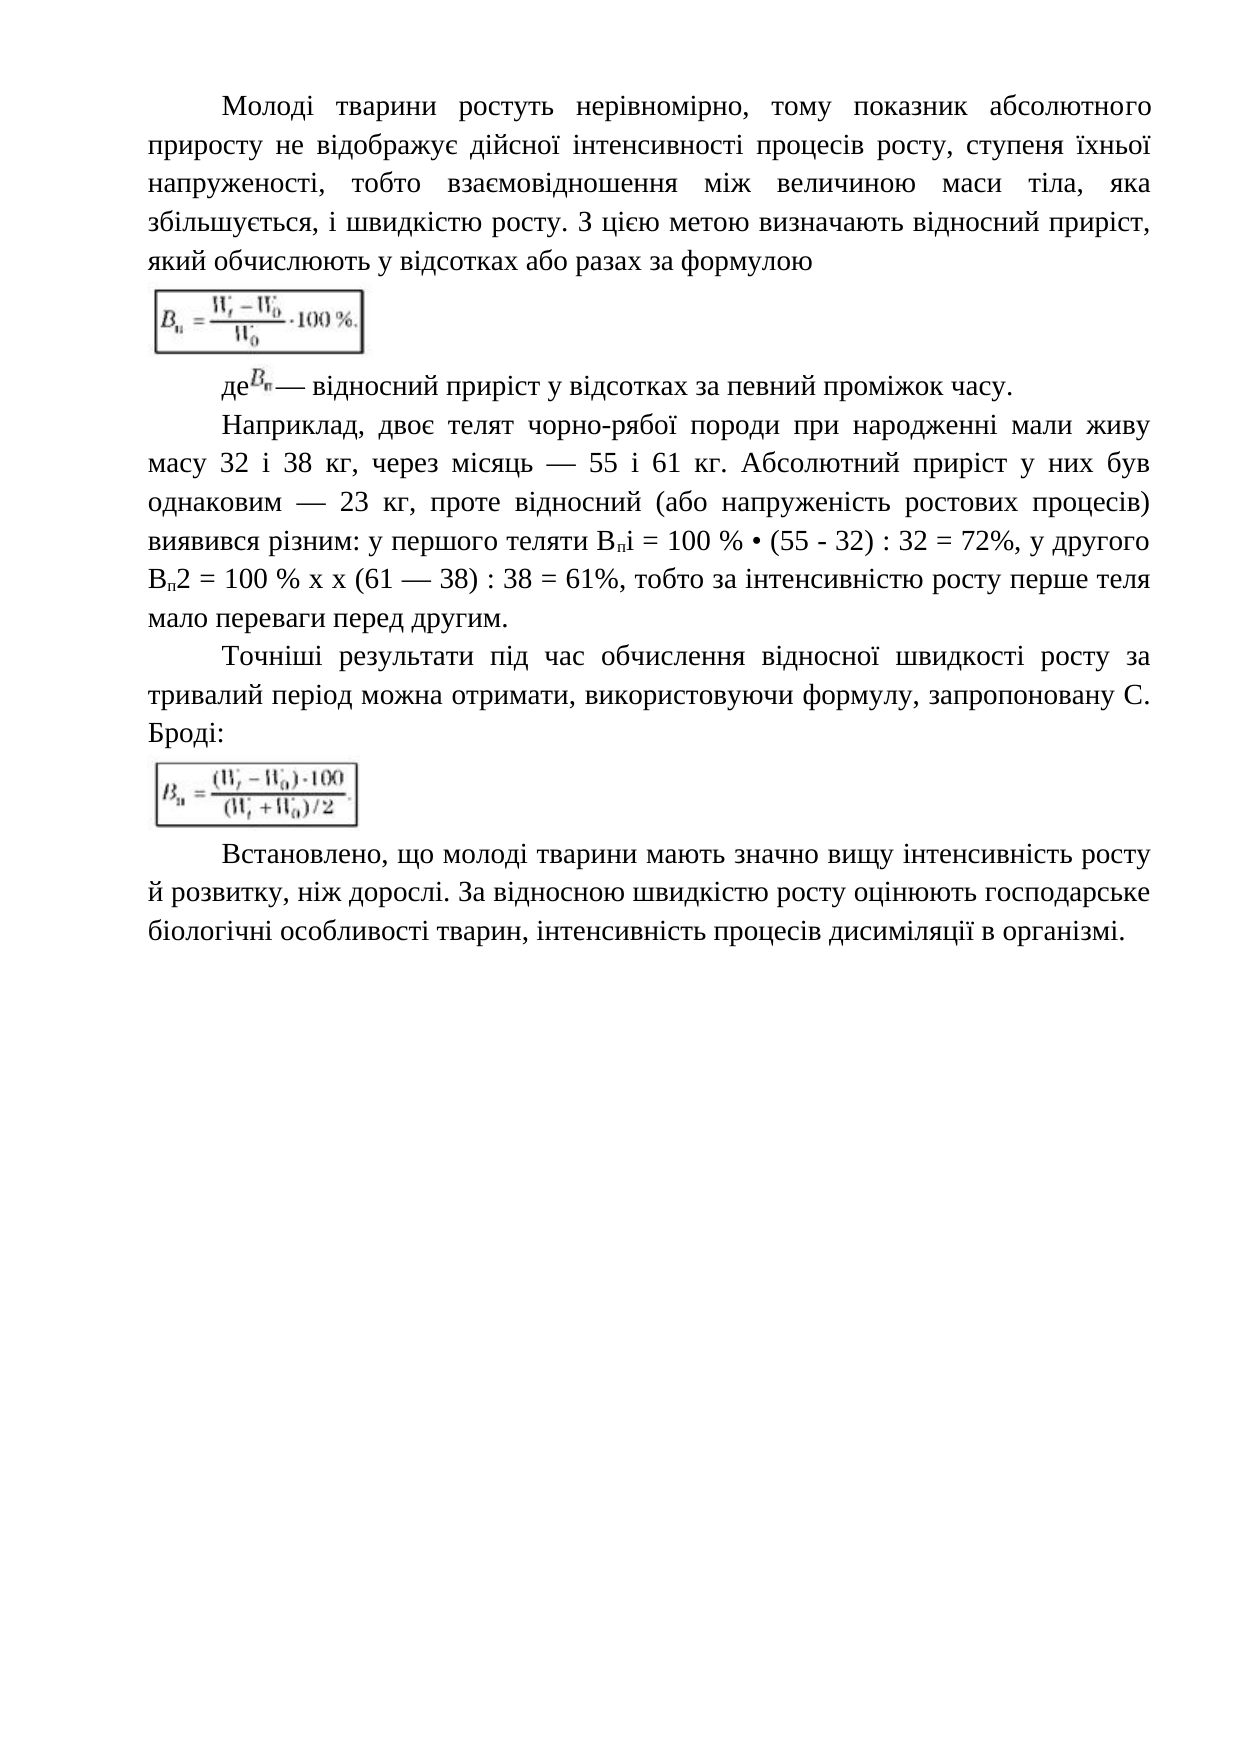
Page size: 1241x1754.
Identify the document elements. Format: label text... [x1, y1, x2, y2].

picture [249, 364, 276, 396]
text Точніші результати під час обчислення відносної швидкості росту за тривалий період можна отримати, використовуючи формулу, запропоновану С. Броді: [148, 638, 1152, 749]
text Наприклад, двоє телят чорно-рябої породи при народженні мали живу масу 32 і 38 кг, через місяць — 55 і 61 кг. Абсолютний приріст у них був однаковим — 23 кг, проте відносний (або напруженість ростових процесів) виявився різним: у першого теляти Впі = 100 % • (55 - 32) : 32 = 72%, у другого Вп2 = 100 % х х (61 — 38) : 38 = 61%, тобто за інтенсивністю росту перше теля мало переваги перед другим. [148, 407, 1152, 633]
table_header [146, 281, 382, 364]
text де— відносний приріст у відсотках за певний проміжок часу. [148, 364, 1152, 402]
picture [147, 282, 374, 359]
picture [147, 755, 361, 831]
text Молоді тварини ростуть нерівномірно, тому показник абсолютного приросту не відображує дійсної інтенсивності процесів росту, ступеня їхньої напруженості, тобто взаємовідношення між величиною маси тіла, яка збільшується, і швидкістю росту. З цією метою визначають відносний приріст, який обчислюють у відсотках або разах за формулою [148, 88, 1152, 276]
text Встановлено, що молоді тварини мають значно вищу інтенсивність росту й розвитку, ніж дорослі. За відносною швидкістю росту оцінюють господарське біологічні особливості тварин, інтенсивність процесів дисиміляції в організмі. [148, 836, 1152, 946]
table_header [146, 754, 368, 836]
